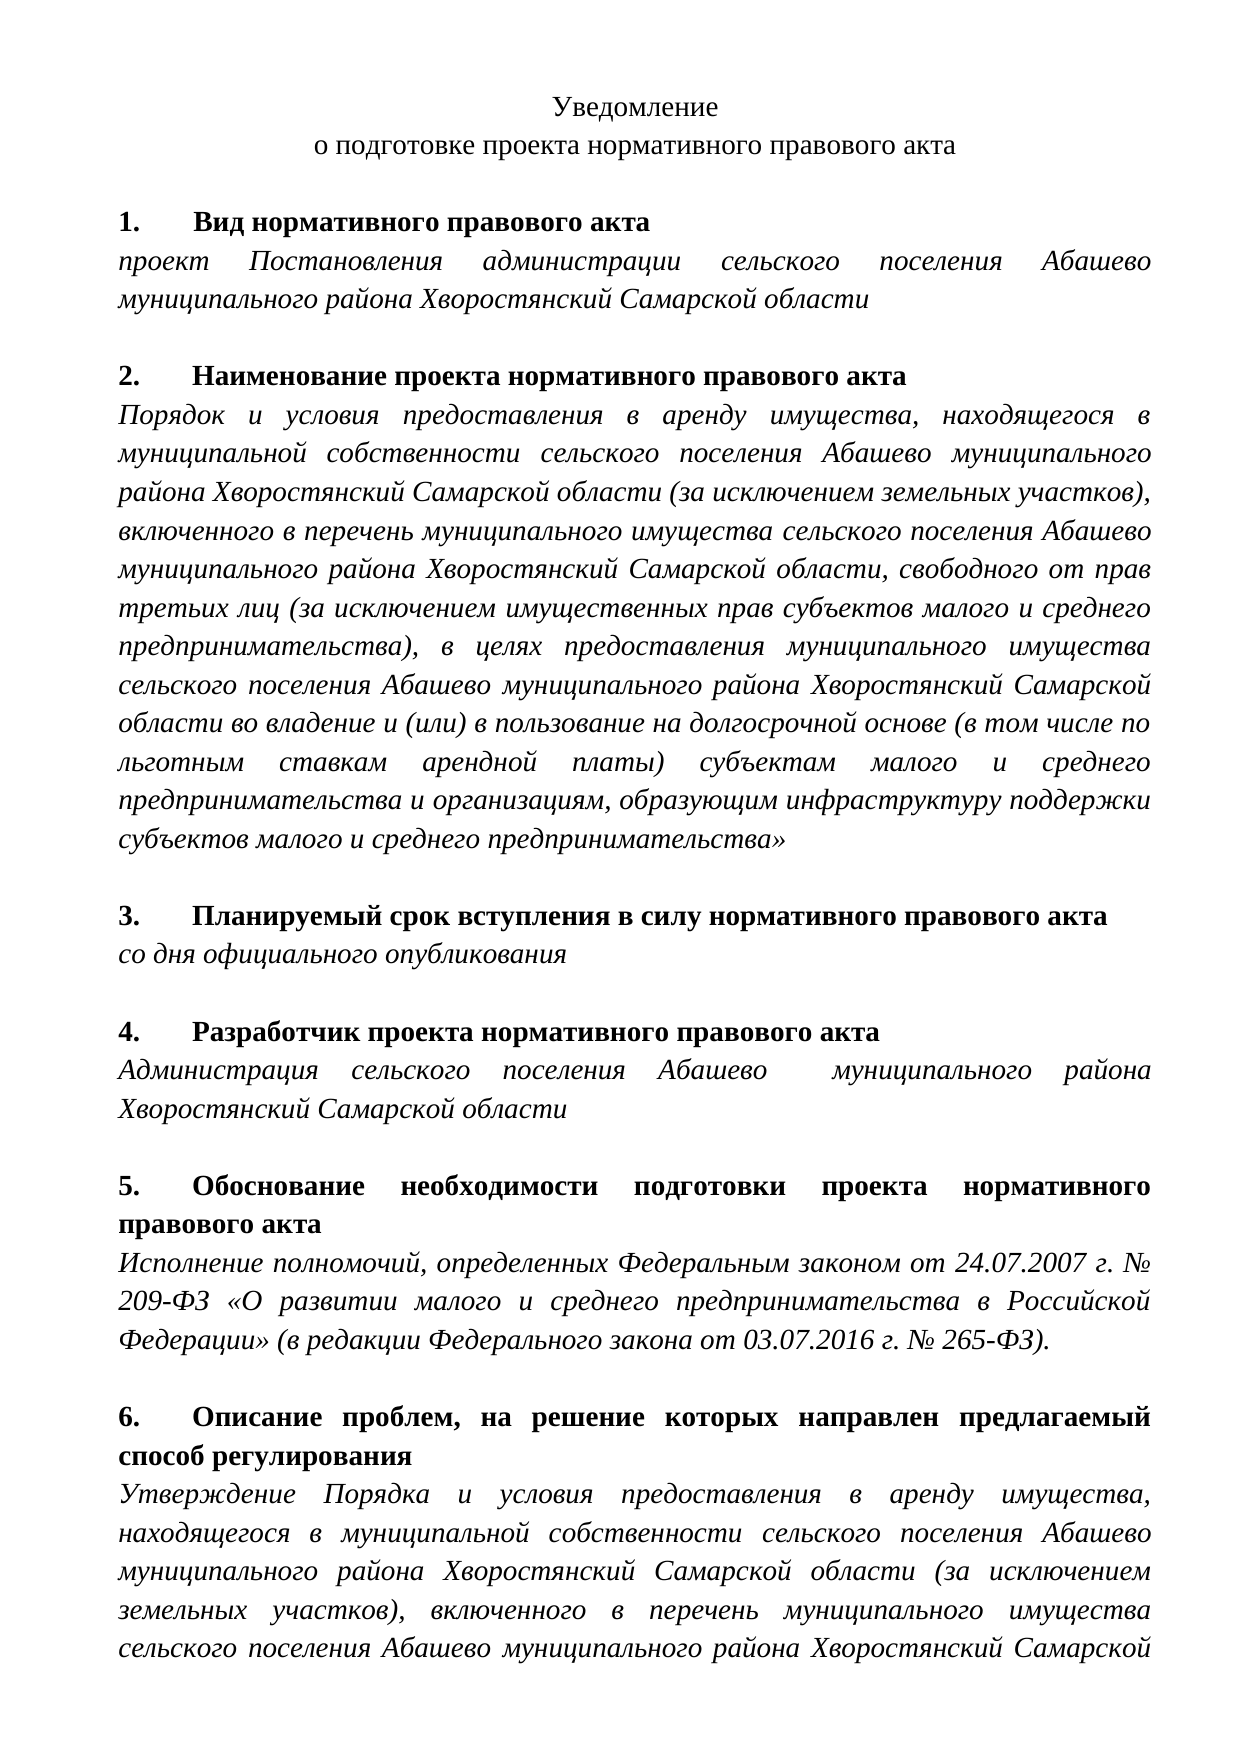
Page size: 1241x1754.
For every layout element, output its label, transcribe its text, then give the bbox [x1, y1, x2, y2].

text Порядок и условия предоставления в аренду имущества, находящегося в муниципальной собственности сельского поселения Абашево муниципального района Хворостянский Самарской области (за исключением земельных участков), включенного в перечень муниципального имущества сельского поселения Абашево муниципального района Хворостянский Самарской области, свободного от прав третьих лиц (за исключением имущественных прав субъектов малого и среднего предпринимательства), в целях предоставления муниципального имущества сельского поселения Абашево муниципального района Хворостянский Самарской области во владение и (или) в пользование на долгосрочной основе (в том числе по льготным ставкам арендной платы) субъектам малого и среднего предпринимательства и организациям, образующим инфраструктуру поддержки субъектов малого и среднего предпринимательства» [118, 397, 1152, 854]
text со дня официального опубликования [118, 937, 1152, 970]
text Исполнение полномочий, определенных Федеральным законом от 24.07.2007 г. № 209-ФЗ «О развитии малого и среднего предпринимательства в Российской Федерации» (в редакции Федерального закона от 03.07.2016 г. № 265-ФЗ). [118, 1245, 1152, 1356]
list Вид нормативного правового акта [118, 204, 1152, 238]
text 6. Описание проблем, на решение которых направлен предлагаемый способ регулирования [118, 1399, 1152, 1471]
text 2. Наименование проекта нормативного правового акта [118, 358, 1152, 392]
text Администрация сельского поселения Абашево муниципального района Хворостянский Самарской области [118, 1052, 1152, 1124]
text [118, 1476, 1152, 1664]
text 4. Разработчик проекта нормативного правового акта [118, 1014, 1152, 1047]
text 3. Планируемый срок вступления в силу нормативного правового акта [118, 898, 1152, 932]
text Уведомление [118, 89, 1152, 122]
text о подготовке проекта нормативного правового акта [118, 127, 1152, 161]
text проект Постановления администрации сельского поселения Абашево муниципального района Хворостянский Самарской области [118, 243, 1152, 315]
text 5. Обоснование необходимости подготовки проекта нормативного правового акта [118, 1168, 1152, 1240]
